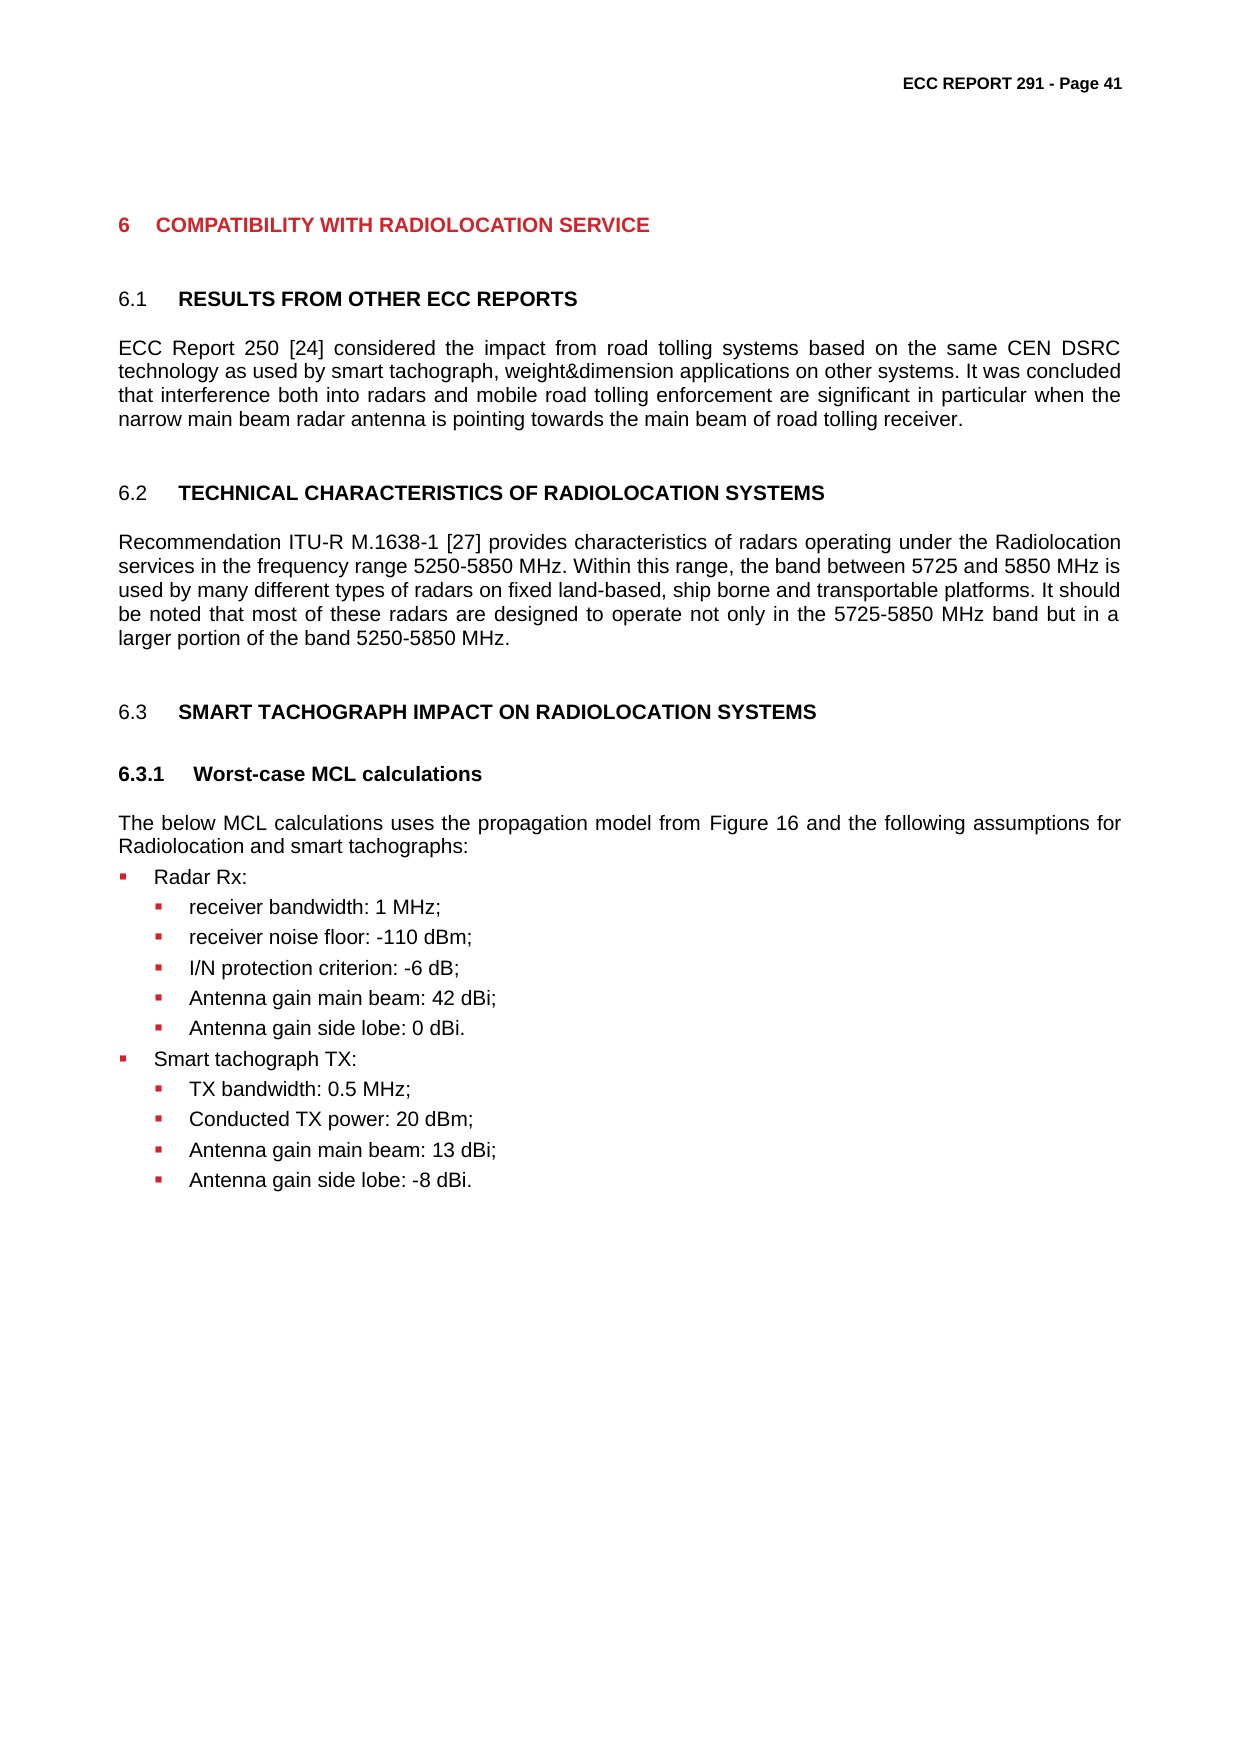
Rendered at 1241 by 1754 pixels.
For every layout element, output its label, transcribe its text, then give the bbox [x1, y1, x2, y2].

text Conducted TX power: 20 dBm; [153, 1107, 1122, 1131]
text ECC Report 250 [24] considered the impact from road tolling systems based on the same CEN DSRC technology as used by smart tachograph, weight&dimension applications on other systems. It was concluded that interference both into radars and mobile road tolling enforcement are significant in particular when the narrow main beam radar antenna is pointing towards the main beam of road tolling receiver. [118, 335, 1122, 431]
text Antenna gain side lobe: 0 dBi. [153, 1016, 1122, 1040]
text The below MCL calculations uses the propagation model from Figure 16 and the following assumptions for Radiolocation and smart tachographs: [118, 810, 1122, 858]
subtitle smart tachograph Impact on Radiolocation systems [118, 700, 1122, 724]
text Recommendation ITU-R M.1638-1 [27] provides characteristics of radars operating under the Radiolocation services in the frequency range 5250-5850 MHz. Within this range, the band between 5725 and 5850 MHz is used by many different types of radars on fixed land-based, ship borne and transportable platforms. It should be noted that most of these radars are designed to operate not only in the 5725-5850 MHz band but in a larger portion of the band 5250-5850 MHz. [118, 530, 1122, 650]
subtitle Worst-case MCL calculations [118, 761, 1122, 785]
text I/N protection criterion: -6 dB; [153, 956, 1122, 979]
text Radar Rx: [118, 864, 1122, 889]
text Antenna gain main beam: 42 dBi; [153, 986, 1122, 1010]
subtitle Technical characteristics of Radiolocation systems [118, 481, 1122, 505]
text TX bandwidth: 0.5 MHz; [153, 1077, 1122, 1101]
text Antenna gain side lobe: -8 dBi. [153, 1168, 1122, 1192]
text Antenna gain main beam: 13 dBi; [153, 1137, 1122, 1161]
subtitle Compatibility with radiolocation service [118, 212, 1122, 236]
text Smart tachograph TX: [118, 1046, 1122, 1071]
text receiver noise floor: -110 dBm; [153, 925, 1122, 949]
subtitle Results from other ECC reports [118, 286, 1122, 310]
text receiver bandwidth: 1 MHz; [153, 895, 1122, 919]
